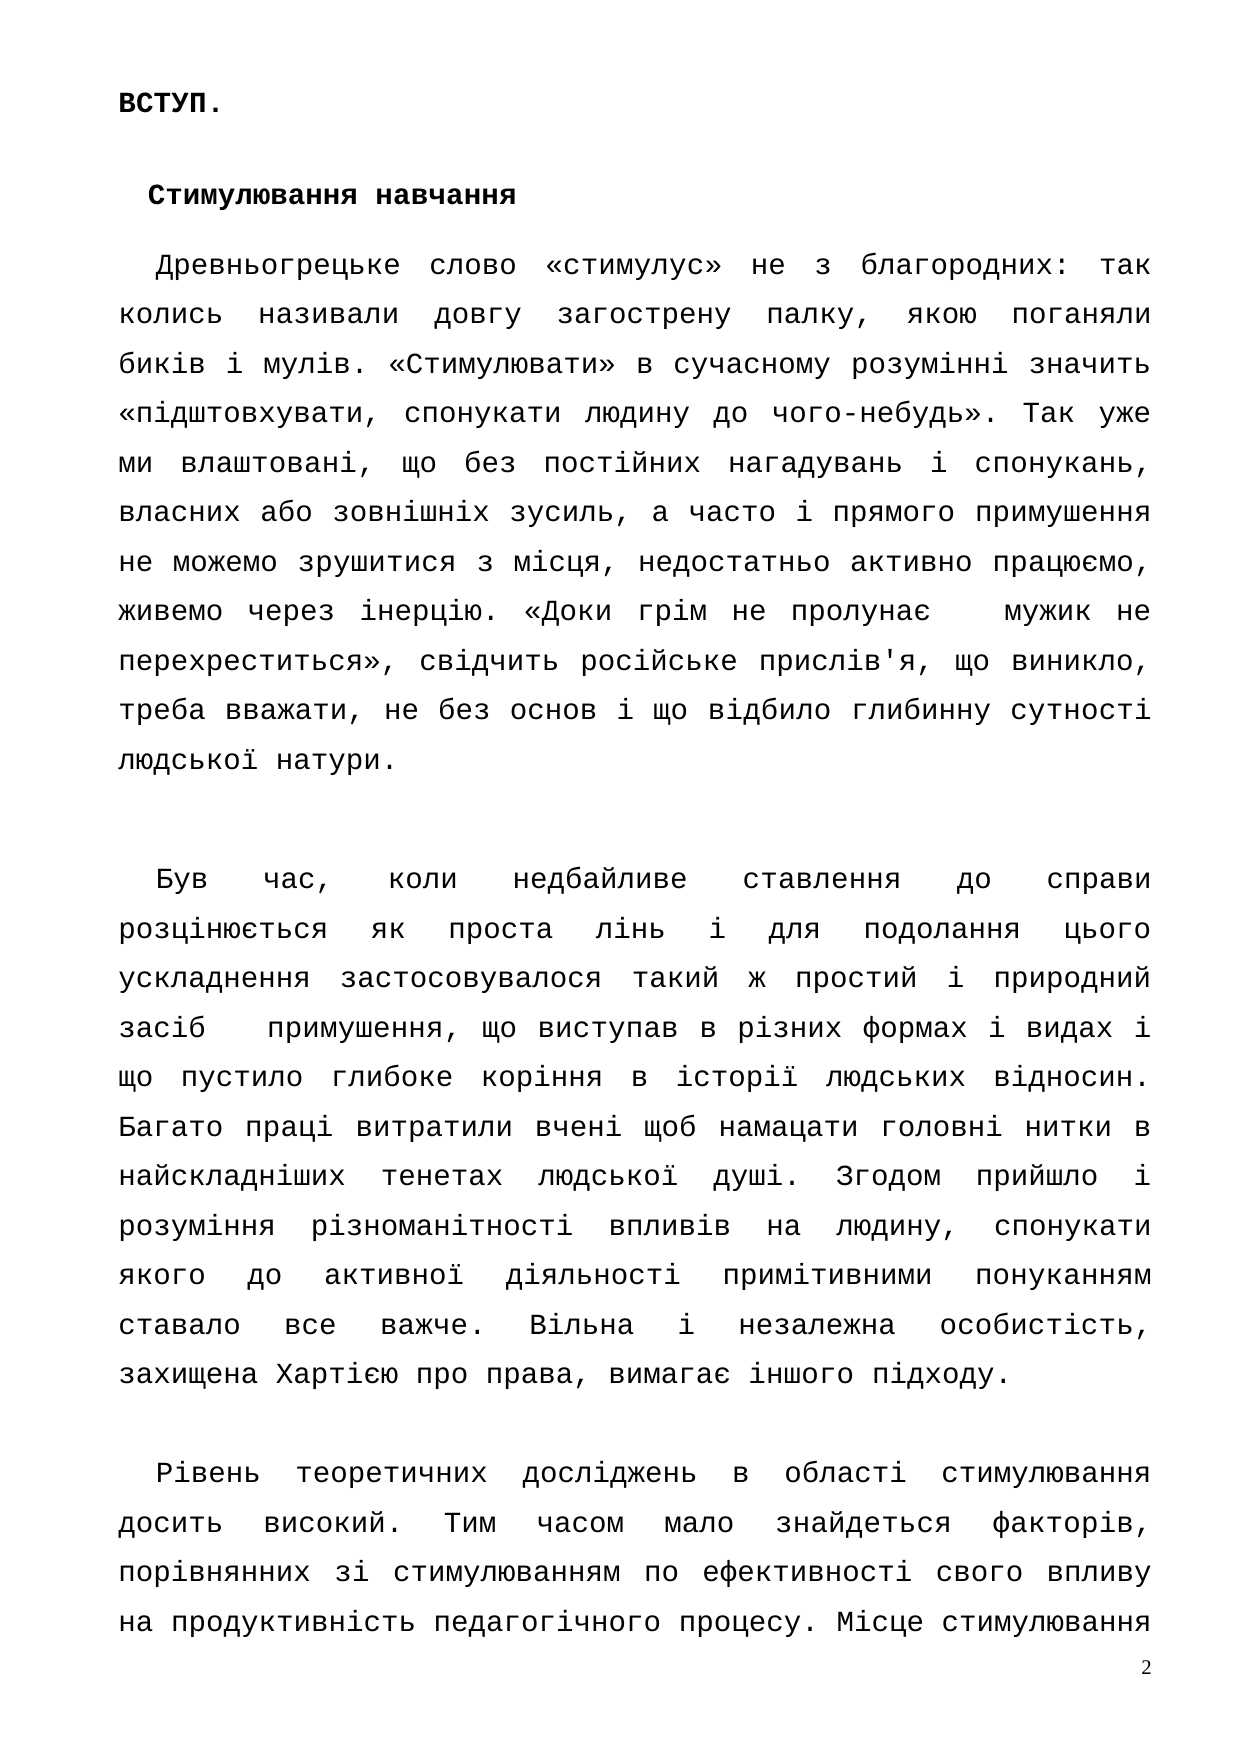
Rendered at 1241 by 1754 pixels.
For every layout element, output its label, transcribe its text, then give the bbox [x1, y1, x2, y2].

text Був час, коли недбайливе ставлення до справи розцінюється як проста лінь і для подолання цього ускладнення застосовувалося такий ж простий і природний засіб примушення, що виступав в різних формах і видах і що пустило глибоке коріння в історії людських відносин. Багато праці витратили вчені щоб намацати головні нитки в найскладніших тенетах людської душі. Згодом прийшло і розуміння різноманітності впливів на людину, спонукати якого до активної діяльності примітивними понуканням ставало все важче. Вільна і незалежна особистість, захищена Хартією про права, вимагає іншого підходу. [118, 865, 1152, 1392]
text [118, 1458, 1152, 1640]
text Стимулювання навчання [118, 180, 1152, 213]
text ВСТУП. [118, 89, 1152, 122]
text Древньогрецьке слово «стимулус» не з благородних: так колись називали довгу загострену палку, якою поганяли биків і мулів. «Стимулювати» в сучасному розумінні значить «підштовхувати, спонукати людину до чого-небудь». Так уже ми влаштовані, що без постійних нагадувань і спонукань, власних або зовнішніх зусиль, а часто і прямого примушення не можемо зрушитися з місця, недостатньо активно працюємо, живемо через інерцію. «Доки грім не пролунає мужик не перехреститься», свідчить російське прислів'я, що виникло, треба вважати, не без основ і що відбило глибинну сутності людської натури. [118, 250, 1152, 778]
